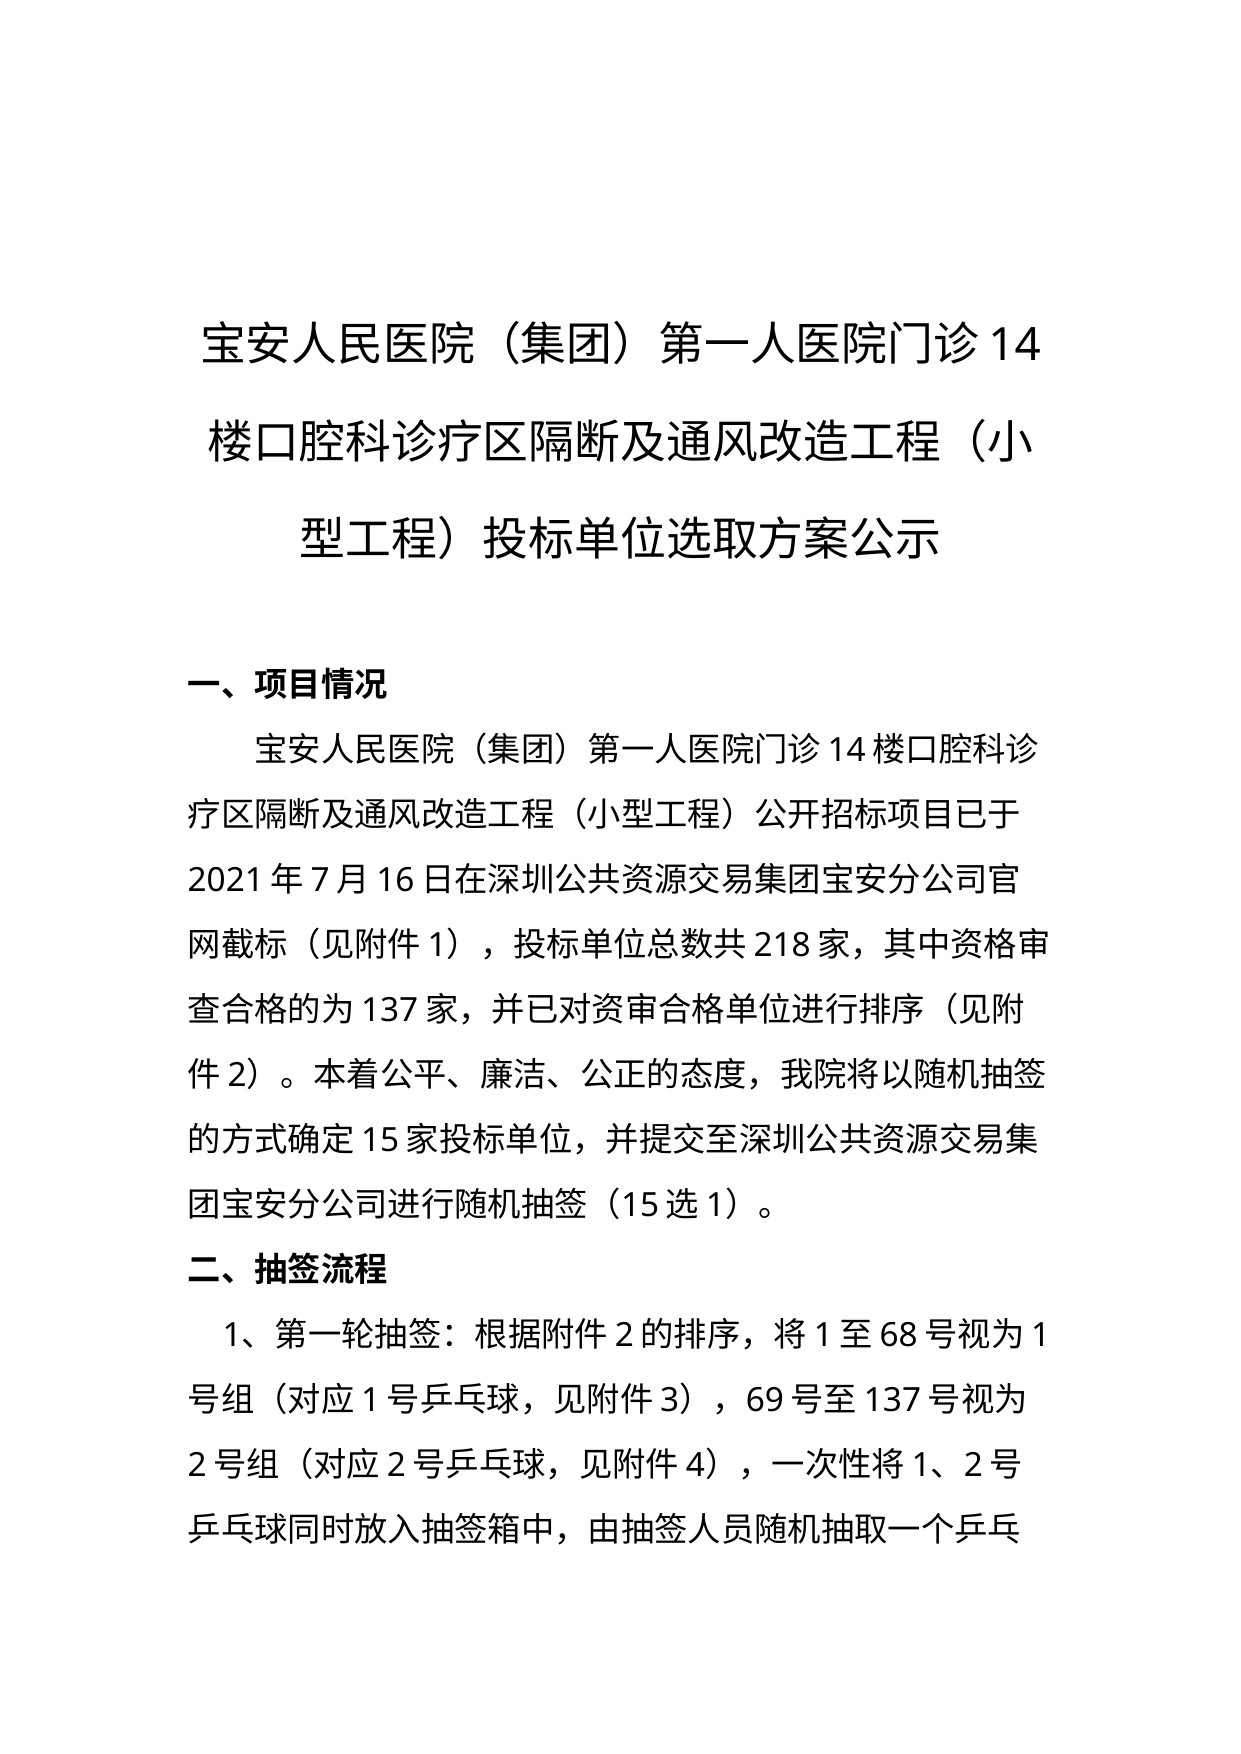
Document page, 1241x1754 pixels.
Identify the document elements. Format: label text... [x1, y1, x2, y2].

text 宝安人民医院（集团）第一人医院门诊14楼口腔科诊疗区隔断及通风改造工程（小型工程）公开招标项目已于2021年7月16日在深圳公共资源交易集团宝安分公司官网截标（见附件1），投标单位总数共218家，其中资格审查合格的为137家，并已对资审合格单位进行排序（见附件2）。本着公平、廉洁、公正的态度，我院将以随机抽签的方式确定15家投标单位，并提交至深圳公共资源交易集团宝安分公司进行随机抽签（15选1）。 [187, 714, 1053, 1234]
text 一、项目情况 [187, 649, 1053, 714]
text 二、抽签流程 [187, 1234, 1053, 1299]
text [187, 1299, 1053, 1559]
text 宝安人民医院（集团）第一人医院门诊14楼口腔科诊疗区隔断及通风改造工程（小型工程）投标单位选取方案公示 [187, 292, 1053, 584]
